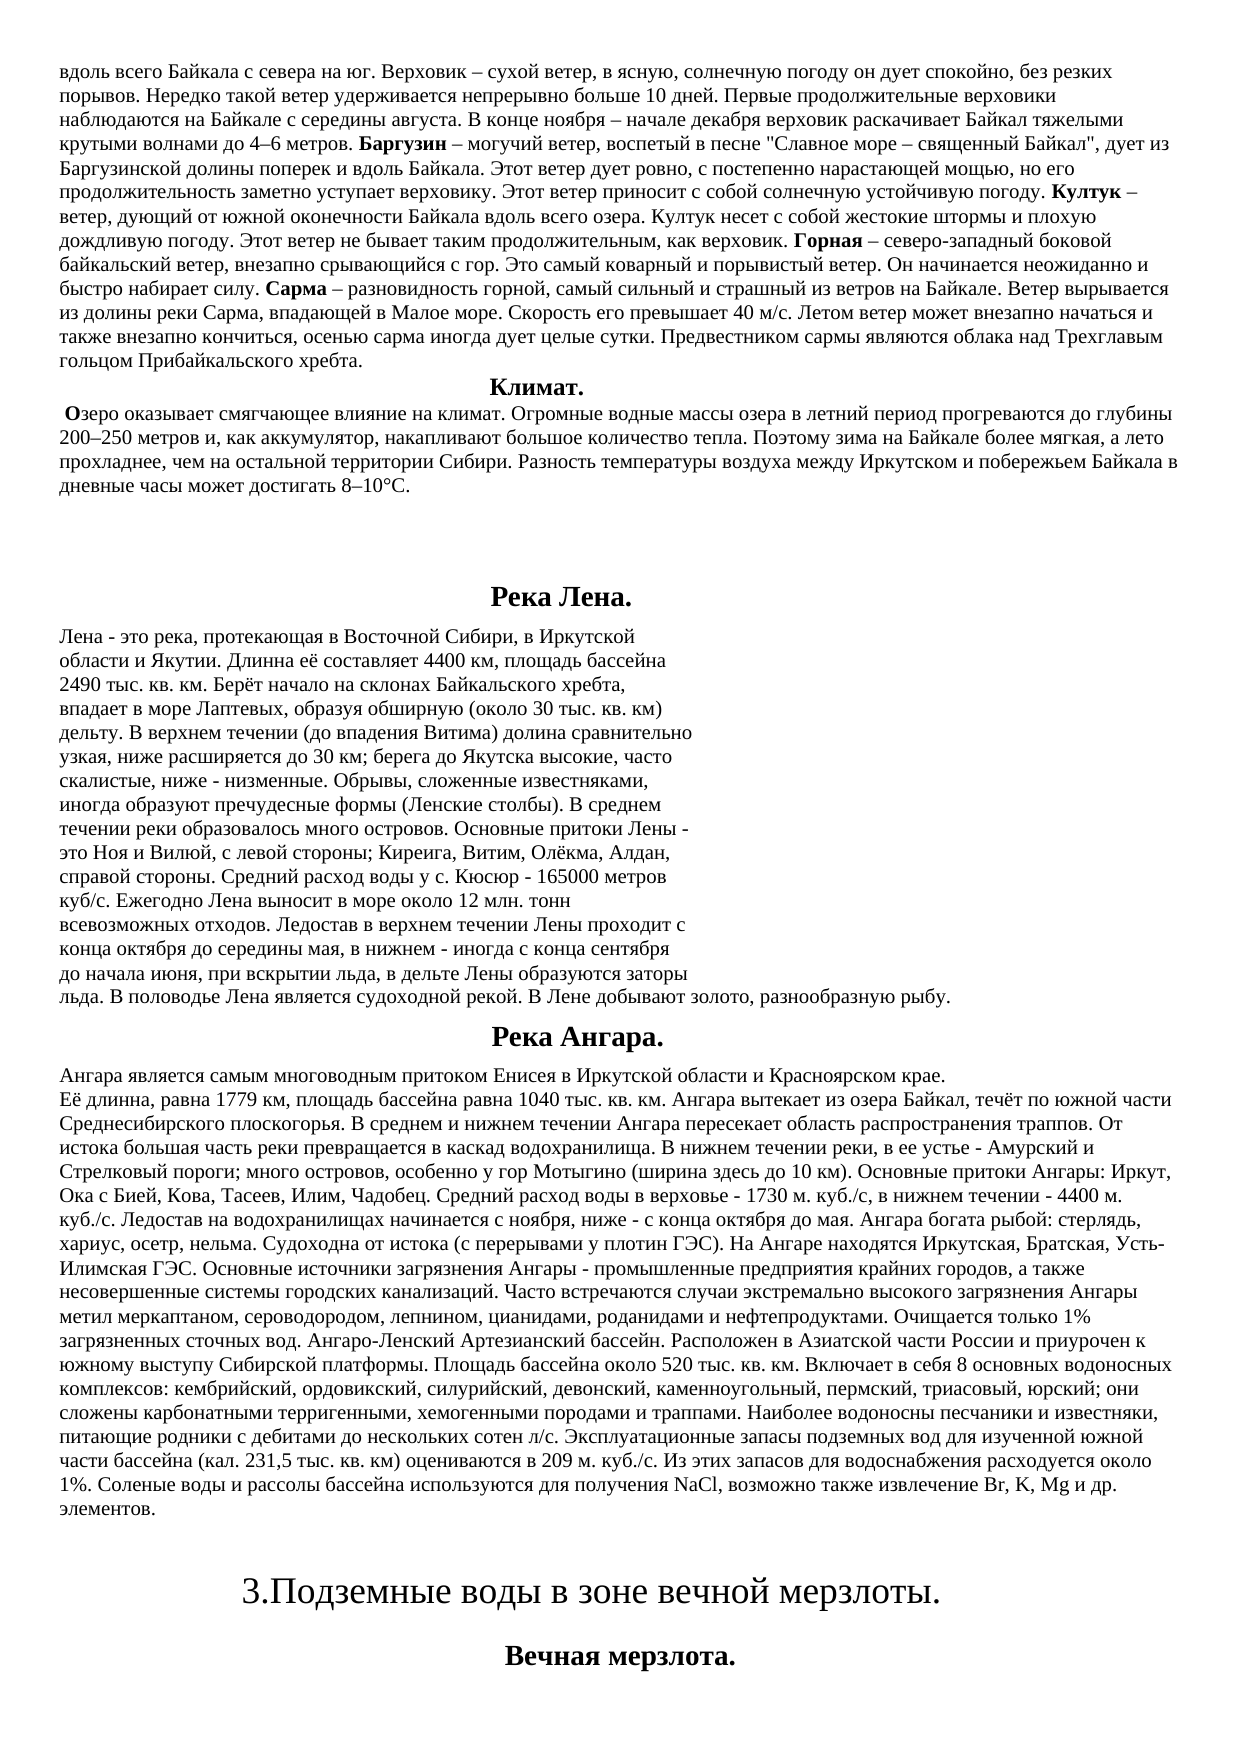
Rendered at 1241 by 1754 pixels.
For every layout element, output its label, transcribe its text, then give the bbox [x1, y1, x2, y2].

text 3.Подземные воды в зоне вечной мерзлоты. [59, 1568, 1181, 1611]
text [59, 59, 1181, 372]
text Река Ангара. [59, 1019, 1181, 1052]
text Лена - это река, протекающая в Восточной Сибири, в Иркутской области и Якутии. Длинна её составляет 4400 км, площадь бассейна 2490 тыс. кв. км. Берёт начало на склонах Байкальского хребта, впадает в море Лаптевых, образуя обширную (около 30 тыс. кв. км) дельту. В верхнем течении (до впадения Витима) долина сравнительно узкая, ниже расширяется до 30 км; берега до Якутска высокие, часто скалистые, ниже - низменные. Обрывы, сложенные известняками, иногда образуют пречудесные формы (Ленские столбы). В среднем течении реки образовалось много островов. Основные притоки Лены - это Ноя и Вилюй, с левой стороны; Киреига, Витим, Олёкма, Алдан, справой стороны. Средний расход воды у с. Кюсюр - 165000 метров куб/с. Ежегодно Лена выносит в море около 12 млн. тонн всевозможных отходов. Ледостав в верхнем течении Лены проходит с конца октября до середины мая, в нижнем - иногда с конца сентября до начала июня, при вскрытии льда, в дельте Лены образуются заторы льда. В половодье Лена является судоходной рекой. В Лене добывают золото, разнообразную рыбу. [59, 623, 1181, 1008]
text Ангара является самым многоводным притоком Енисея в Иркутской области и Красноярском крае. Её длинна, равна 1779 км, площадь бассейна равна 1040 тыс. кв. км. Ангара вытекает из озера Байкал, течёт по южной части Среднесибирского плоскогорья. В среднем и нижнем течении Ангара пересекает область распространения траппов. От истока большая часть реки превращается в каскад водохранилища. В нижнем течении реки, в ее устье - Амурский и Стрелковый пороги; много островов, особенно у гор Мотыгино (ширина здесь до 10 км). Основные притоки Ангары: Иркут, Ока с Бией, Кова, Тасеев, Илим, Чадобец. Средний расход воды в верховье - 1730 м. куб./с, в нижнем течении - 4400 м. куб./с. Ледостав на водохранилищах начинается с ноября, ниже - с конца октября до мая. Ангара богата рыбой: стерлядь, хариус, осетр, нельма. Судоходна от истока (с перерывами у плотин ГЭС). На Ангаре находятся Иркутская, Братская, Усть-Илимская ГЭС. Основные источники загрязнения Ангары - промышленные предприятия крайних городов, а также несовершенные системы городских канализаций. Часто встречаются случаи экстремально высокого загрязнения Ангары метил меркаптаном, сероводородом, лепнином, цианидами, роданидами и нефтепродуктами. Очищается только 1% загрязненных сточных вод. Ангаро-Ленский Артезианский бассейн. Расположен в Азиатской части России и приурочен к южному выступу Сибирской платформы. Площадь бассейна около 520 тыс. кв. км. Включает в себя 8 основных водоносных комплексов: кембрийский, ордовикский, силурийский, девонский, каменноугольный, пермский, триасовый, юрский; они сложены карбонатными терригенными, хемогенными породами и траппами. Наиболее водоносны песчаники и известняки, питающие родники с дебитами до нескольких сотен л/с. Эксплуатационные запасы подземных вод для изученной южной части бассейна (кал. 231,5 тыс. кв. км) оцениваются в 209 м. куб./с. Из этих запасов для водоснабжения расходуется около 1%. Соленые воды и рассолы бассейна используются для получения NaCl, возможно также извлечение Br, K, Mg и др. элементов. [59, 1063, 1181, 1520]
text Озеро оказывает смягчающее влияние на климат. Огромные водные массы озера в летний период прогреваются до глубины 200–250 метров и, как аккумулятор, накапливают большое количество тепла. Поэтому зима на Байкале более мягкая, а лето прохладнее, чем на остальной территории Сибири. Разность температуры воздуха между Иркутском и побережьем Байкала в дневные часы может достигать 8–10°С. [59, 401, 1181, 497]
text Климат. [59, 372, 1181, 401]
text Вечная мерзлота. [59, 1638, 1181, 1672]
text Река Лена. [59, 579, 1181, 613]
